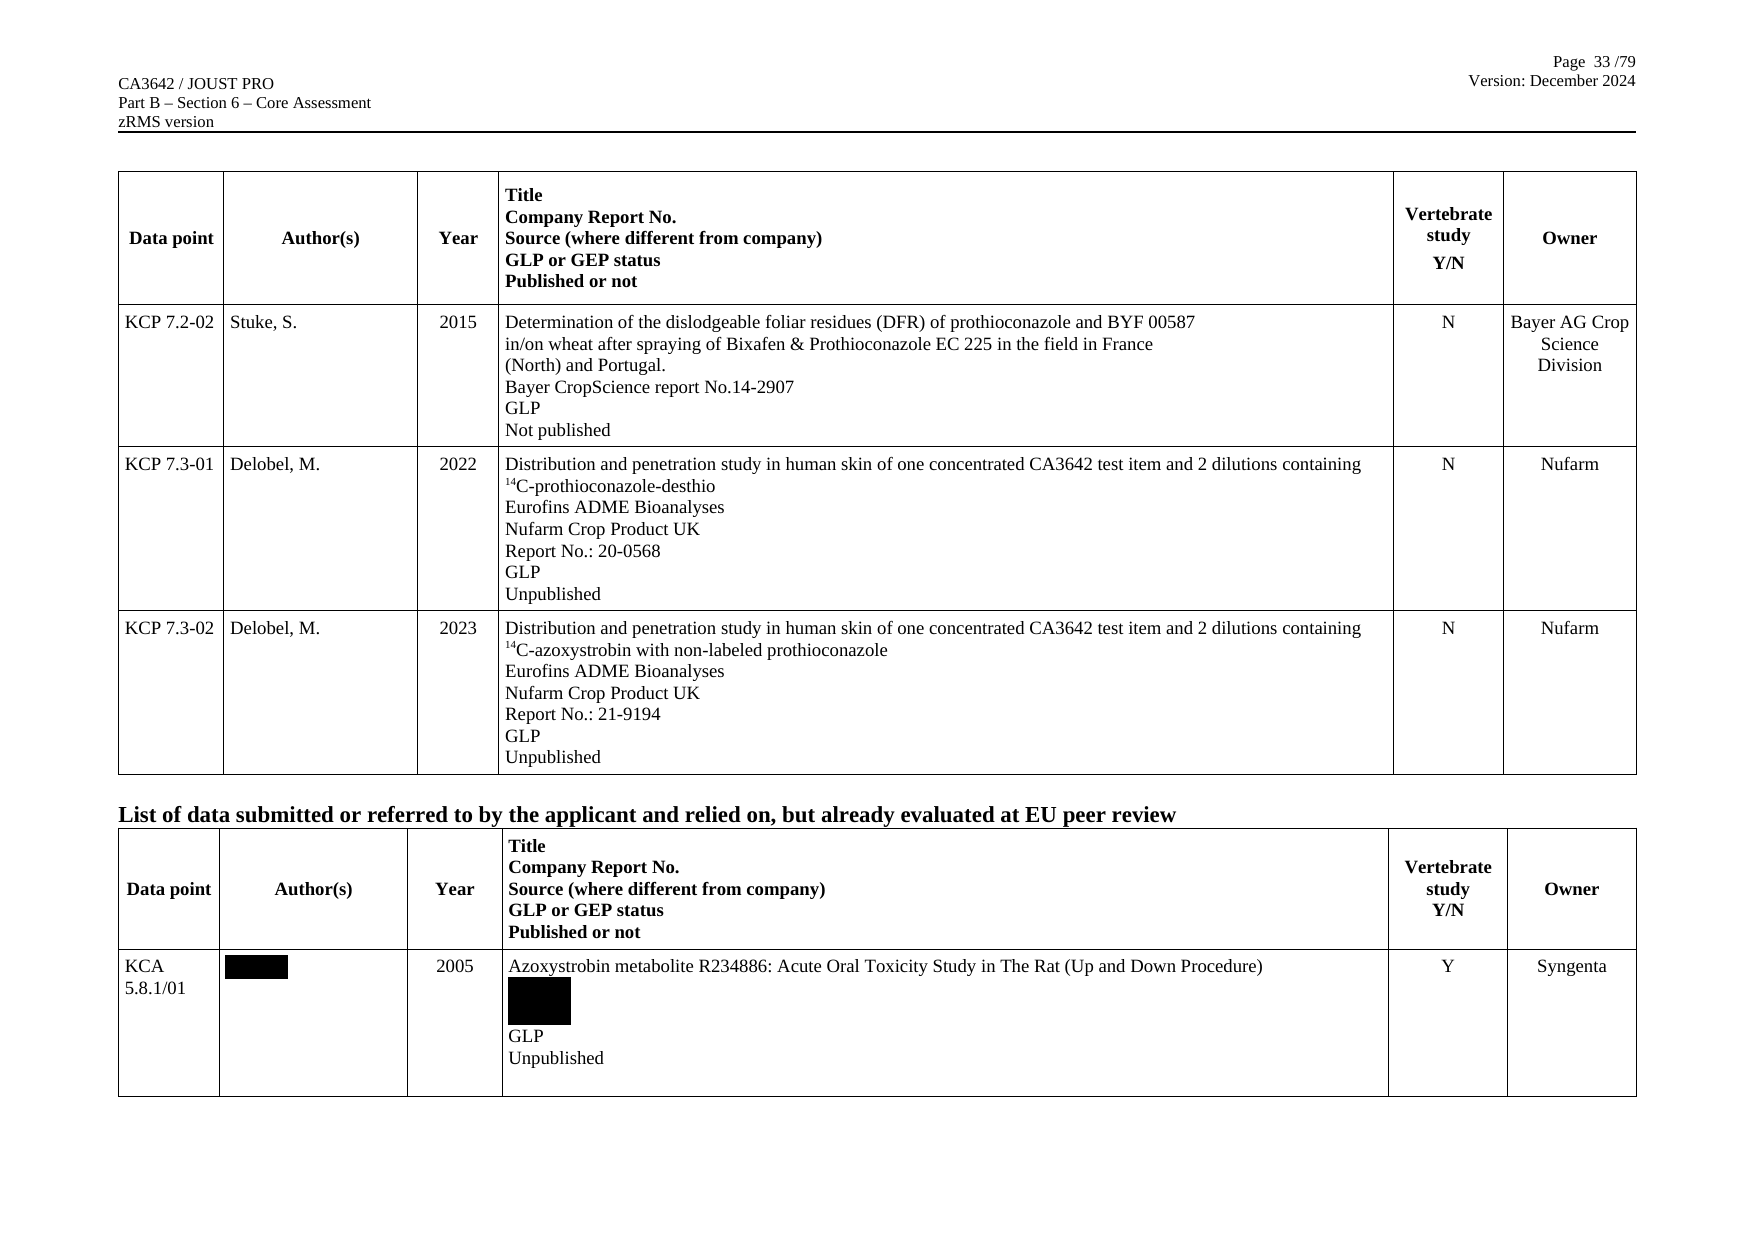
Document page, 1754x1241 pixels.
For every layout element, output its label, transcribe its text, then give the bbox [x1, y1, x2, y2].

table_cell N [1394, 447, 1503, 610]
table_cell Y [1389, 950, 1507, 1096]
table_header Title Company Report No. Source (where different from company) GLP or GEP status Published or not [499, 172, 1393, 304]
table_header Vertebrate study Y/N [1389, 829, 1507, 948]
table_cell Delobel, M. [224, 447, 417, 610]
table_cell KCP 7.2-02 [119, 305, 223, 446]
table_cell Determination of the dislodgeable foliar residues (DFR) of prothioconazole and BYF 00587 in/on wheat after spraying of Bixafen & Prothioconazole EC 225 in the field in France (North) and Portugal. Bayer CropScience report No.14-2907 GLP Not published [499, 305, 1393, 446]
table_cell Distribution and penetration study in human skin of one concentrated CA3642 test item and 2 dilutions containing 14C-azoxystrobin with non-labeled prothioconazole Eurofins ADME Bioanalyses Nufarm Crop Product UK Report No.: 21-9194 GLP Unpublished [499, 611, 1393, 774]
table_cell 2005 [408, 950, 502, 1096]
table_header Vertebrate study Y/N [1394, 172, 1503, 304]
table_cell N [1394, 611, 1503, 774]
table_cell xxxxxx [220, 950, 407, 1096]
table_header Data point [119, 172, 223, 304]
table_cell 2015 [418, 305, 498, 446]
table_header Author(s) [224, 172, 417, 304]
table_header Author(s) [220, 829, 407, 948]
text List of data submitted or referred to by the applicant and relied on, but already evaluated at EU peer review [118, 801, 1636, 828]
table_header Data point [119, 829, 219, 948]
table_cell Syngenta [1508, 950, 1636, 1096]
table_header Owner [1508, 829, 1636, 948]
table_header Year [408, 829, 502, 948]
table_cell Azoxystrobin metabolite R234886: Acute Oral Toxicity Study in The Rat (Up and Down Procedure) xxxxxx xxxxxx GLP Unpublished [503, 950, 1388, 1096]
table_cell KCP 7.3-02 [119, 611, 223, 774]
table_header Owner [1504, 172, 1636, 304]
table_header Year [418, 172, 498, 304]
table_cell 2022 [418, 447, 498, 610]
table_cell Distribution and penetration study in human skin of one concentrated CA3642 test item and 2 dilutions containing 14C-prothioconazole-desthio Eurofins ADME Bioanalyses Nufarm Crop Product UK Report No.: 20-0568 GLP Unpublished [499, 447, 1393, 610]
table_cell 2023 [418, 611, 498, 774]
table_cell KCA 5.8.1/01 [119, 950, 219, 1096]
table_cell Nufarm [1504, 611, 1636, 774]
table_cell Delobel, M. [224, 611, 417, 774]
table_cell KCP 7.3-01 [119, 447, 223, 610]
table_cell N [1394, 305, 1503, 446]
table_cell Nufarm [1504, 447, 1636, 610]
table_cell Bayer AG Crop Science Division [1504, 305, 1636, 446]
table_cell Stuke, S. [224, 305, 417, 446]
table_header Title Company Report No. Source (where different from company) GLP or GEP status Published or not [503, 829, 1388, 948]
